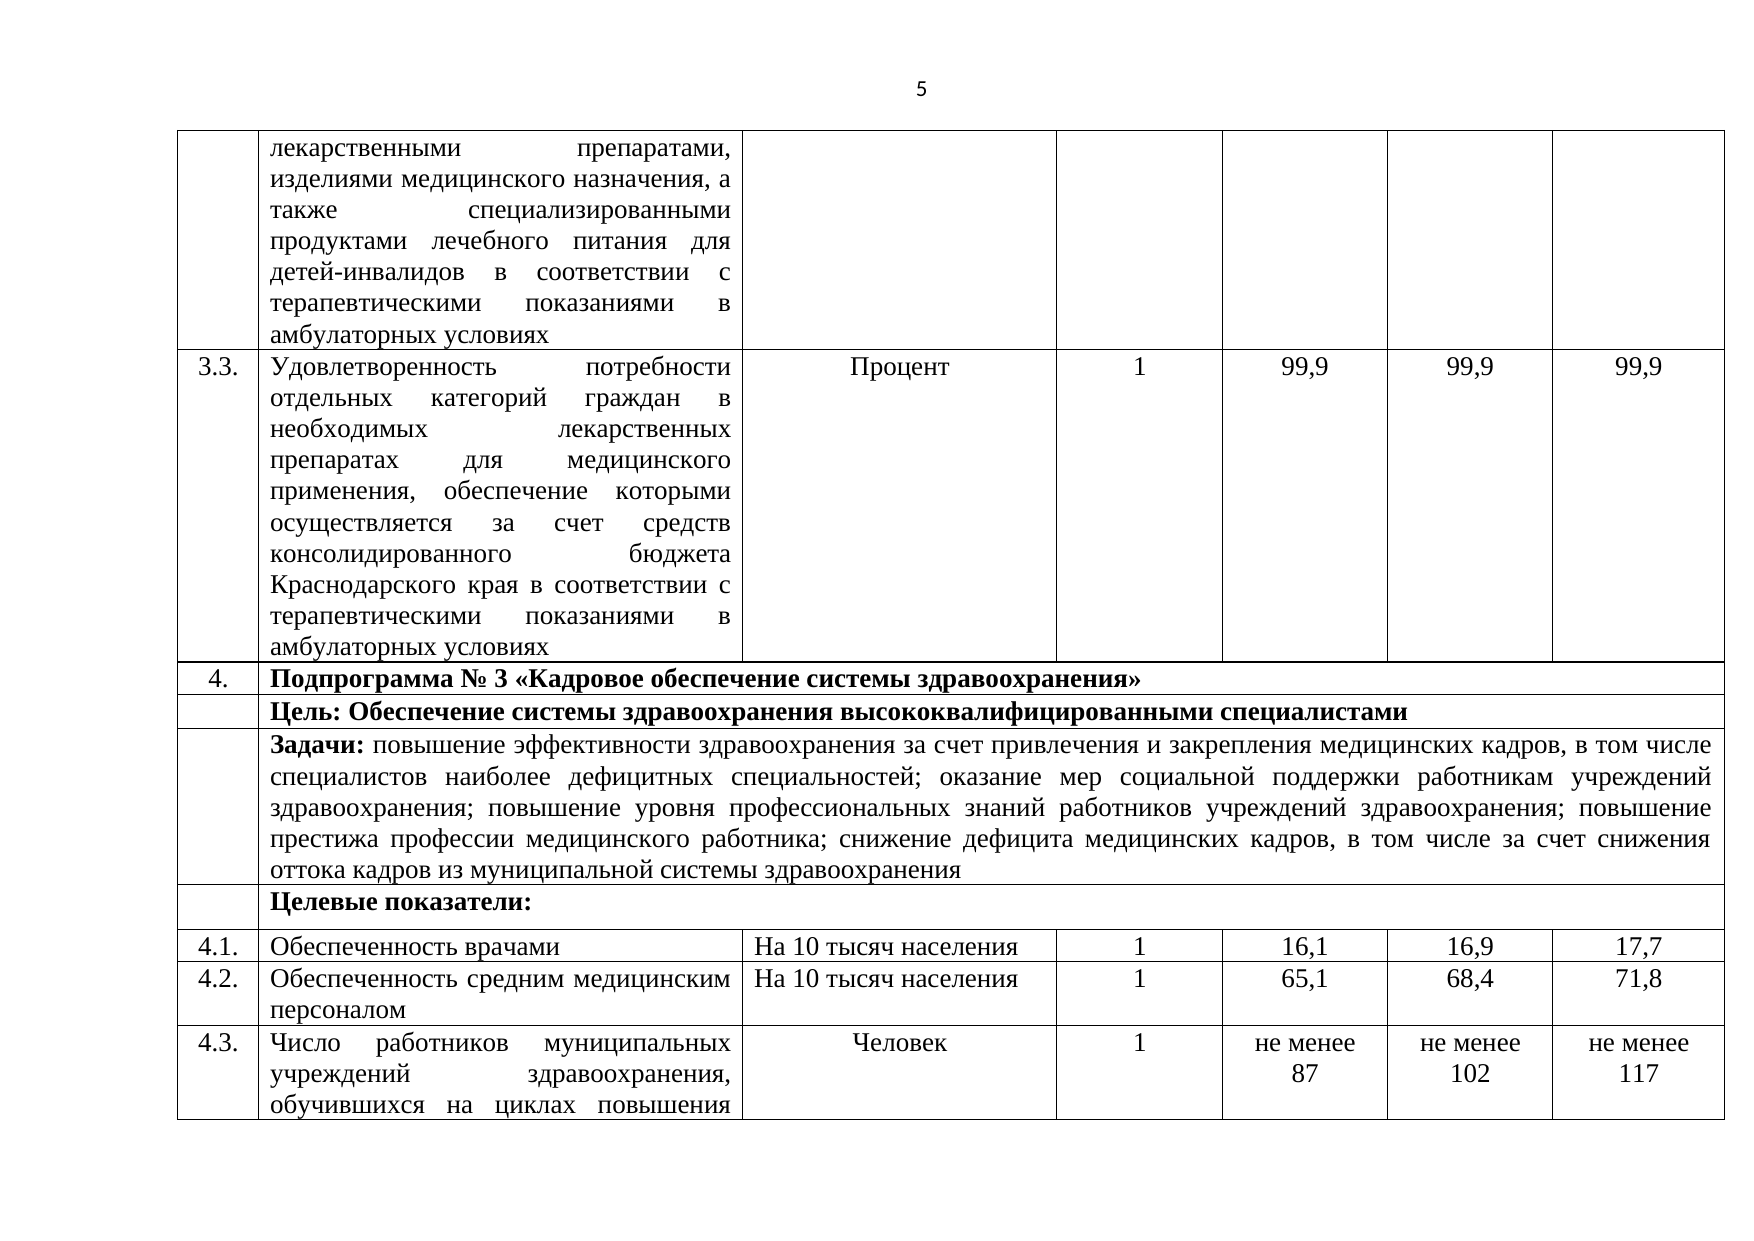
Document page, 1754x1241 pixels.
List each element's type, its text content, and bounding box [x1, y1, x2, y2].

table_cell 1 [1057, 962, 1222, 1024]
table_cell 17,7 [1553, 930, 1724, 961]
table_cell не менее 102 [1388, 1026, 1552, 1119]
table_cell [178, 729, 258, 884]
table_cell [178, 885, 258, 929]
table_cell Подпрограмма № 3 «Кадровое обеспечение системы здравоохранения» [259, 663, 1724, 693]
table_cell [259, 131, 742, 349]
table_cell 99,9 [1553, 350, 1724, 661]
table_cell [743, 131, 1056, 349]
table_cell 4.3. [178, 1026, 258, 1119]
table_cell 68,4 [1388, 962, 1552, 1024]
table_cell 3.3. [178, 350, 258, 661]
table_cell [1223, 131, 1387, 349]
table_cell На 10 тысяч населения [743, 930, 1056, 961]
table_cell 1 [1057, 350, 1222, 661]
table_cell не менее 117 [1553, 1026, 1724, 1119]
table_cell [178, 695, 258, 728]
table_cell 65,1 [1223, 962, 1387, 1024]
table_cell не менее 87 [1223, 1026, 1387, 1119]
table_cell Цель: Обеспечение системы здравоохранения высококвалифицированными специалистами [259, 695, 1724, 728]
table_cell Целевые показатели: [259, 885, 1724, 929]
table_cell Человек [743, 1026, 1056, 1119]
table_cell Процент [743, 350, 1056, 661]
table_cell Удовлетворенность потребности отдельных категорий граждан в необходимых лекарственных препаратах для медицинского применения, обеспечение которыми осуществляется за счет средств консолидированного бюджета Краснодарского края в соответствии с терапевтическими показаниями в амбулаторных условиях [259, 350, 742, 661]
table_cell 99,9 [1388, 350, 1552, 661]
table_cell 99,9 [1223, 350, 1387, 661]
table_cell 71,8 [1553, 962, 1724, 1024]
table_cell [1057, 131, 1222, 349]
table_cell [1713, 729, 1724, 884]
table_cell 16,9 [1388, 930, 1552, 961]
table_cell Обеспеченность врачами [259, 930, 742, 961]
table_cell 4.2. [178, 962, 258, 1024]
table_cell 16,1 [1223, 930, 1387, 961]
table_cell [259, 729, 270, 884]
table_cell 1 [1057, 1026, 1222, 1119]
table_cell 4. [178, 663, 258, 693]
table_cell [1553, 131, 1724, 349]
table_cell Обеспеченность средним медицинским персоналом [259, 962, 742, 1024]
table_cell [178, 131, 258, 349]
table_cell 4.1. [178, 930, 258, 961]
table_cell [1388, 131, 1552, 349]
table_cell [259, 1026, 742, 1119]
table_cell На 10 тысяч населения [743, 962, 1056, 1024]
table_cell 1 [1057, 930, 1222, 961]
